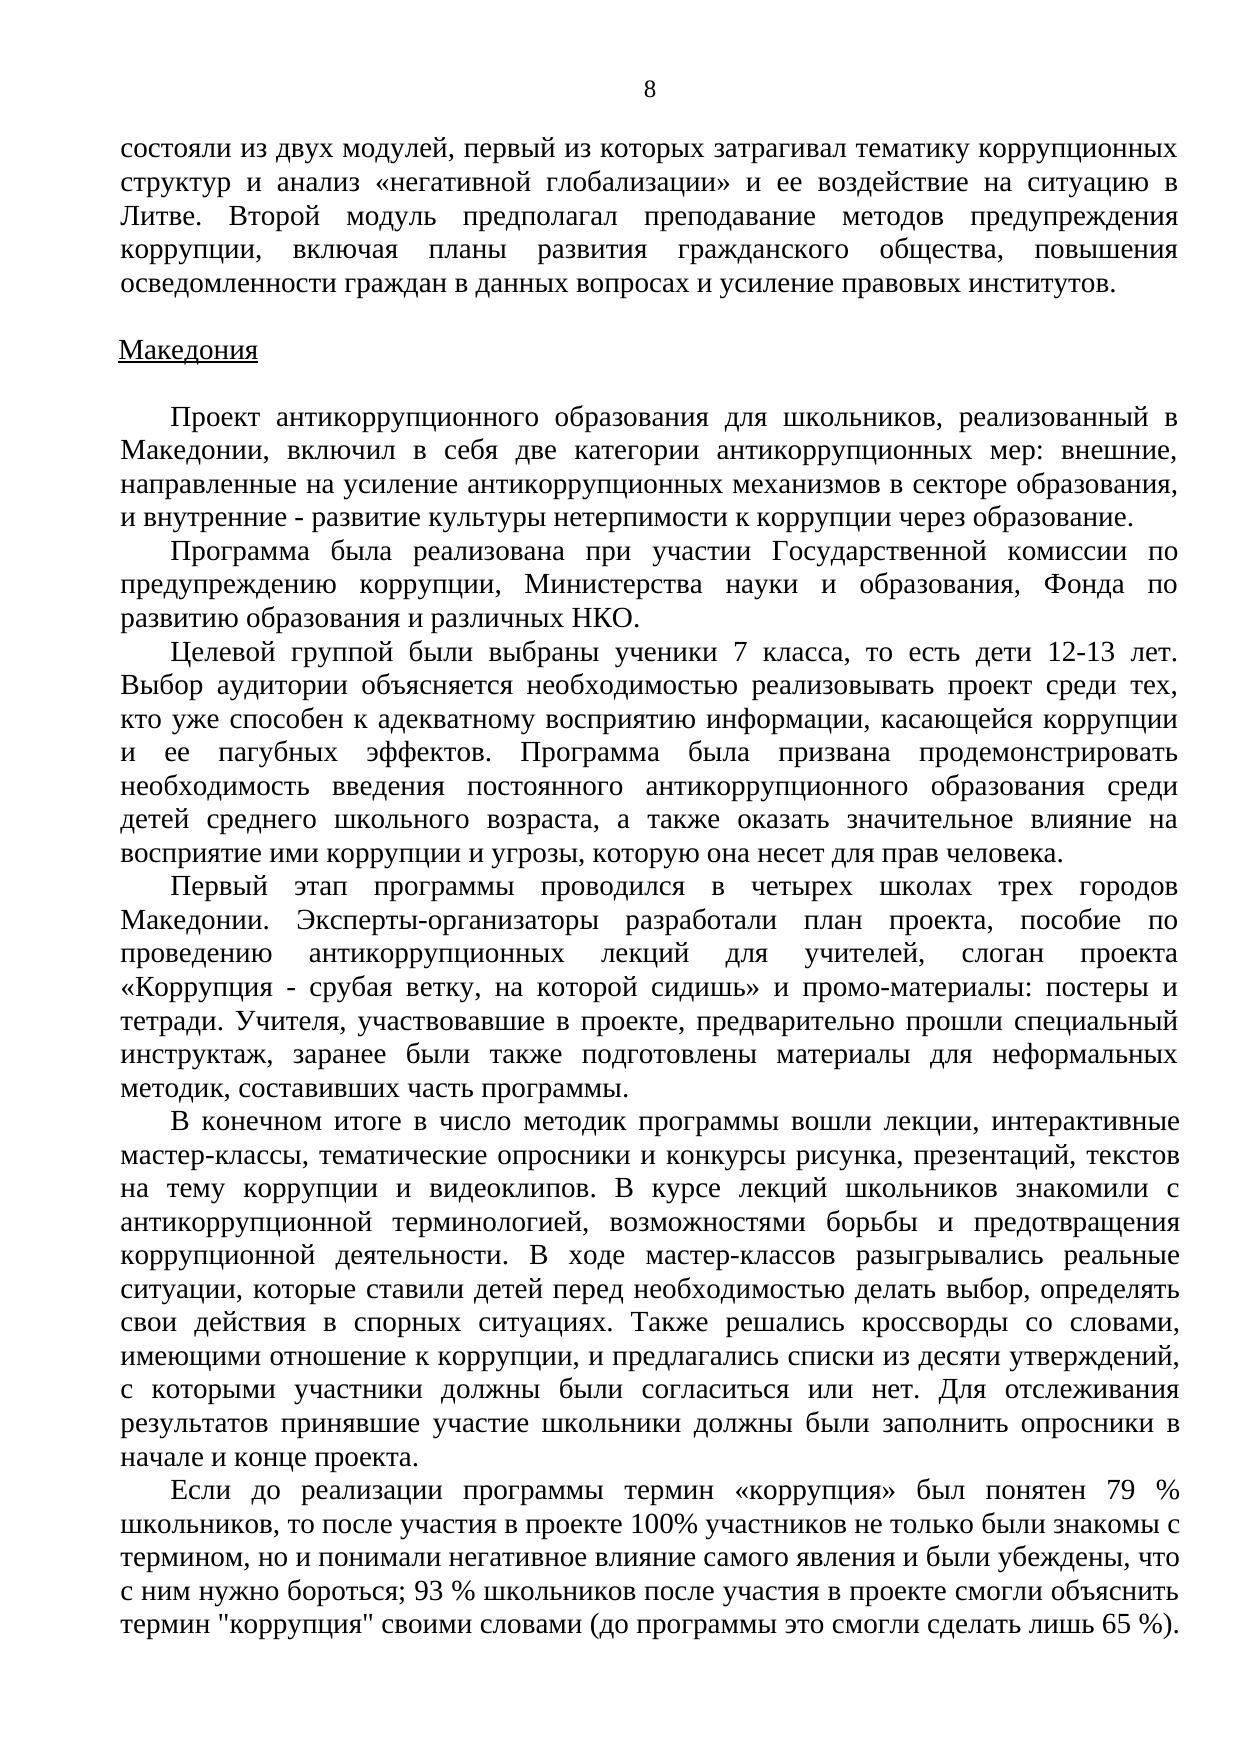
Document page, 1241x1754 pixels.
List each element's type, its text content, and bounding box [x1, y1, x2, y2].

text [120, 131, 1179, 298]
text Программа была реализована при участии Государственной комиссии по предупреждению коррупции, Министерства науки и образования, Фонда по развитию образования и различных НКО. [120, 533, 1179, 634]
text Проект антикоррупционного образования для школьников, реализованный в Македонии, включил в себя две категории антикоррупционных мер: внешние, направленные на усиление антикоррупционных механизмов в секторе образования, и внутренние - развитие культуры нетерпимости к коррупции через образование. [120, 399, 1179, 533]
text Первый этап программы проводился в четырех школах трех городов Македонии. Эксперты-организаторы разработали план проекта, пособие по проведению антикоррупционных лекций для учителей, слоган проекта «Коррупция - срубая ветку, на которой сидишь» и промо-материалы: постеры и тетради. Учителя, участвовавшие в проекте, предварительно прошли специальный инструктаж, заранее были также подготовлены материалы для неформальных методик, составивших часть программы. [120, 868, 1179, 1103]
text В конечном итоге в число методик программы вошли лекции, интерактивные мастер-классы, тематические опросники и конкурсы рисунка, презентаций, текстов на тему коррупции и видеоклипов. В курсе лекций школьников знакомили с антикоррупционной терминологией, возможностями борьбы и предотвращения коррупционной деятельности. В ходе мастер-классов разыгрывались реальные ситуации, которые ставили детей перед необходимостью делать выбор, определять свои действия в спорных ситуациях. Также решались кроссворды со словами, имеющими отношение к коррупции, и предлагались списки из десяти утверждений, с которыми участники должны были согласиться или нет. Для отслеживания результатов принявшие участие школьники должны были заполнить опросники в начале и конце проекта. [120, 1103, 1181, 1472]
text Македония [118, 332, 1181, 365]
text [120, 1472, 1181, 1640]
text Целевой группой были выбраны ученики 7 класса, то есть дети 12-13 лет. Выбор аудитории объясняется необходимостью реализовывать проект среди тех, кто уже способен к адекватному восприятию информации, касающейся коррупции и ее пагубных эффектов. Программа была призвана продемонстрировать необходимость введения постоянного антикоррупционного образования среди детей среднего школьного возраста, а также оказать значительное влияние на восприятие ими коррупции и угрозы, которую она несет для прав человека. [120, 634, 1179, 868]
